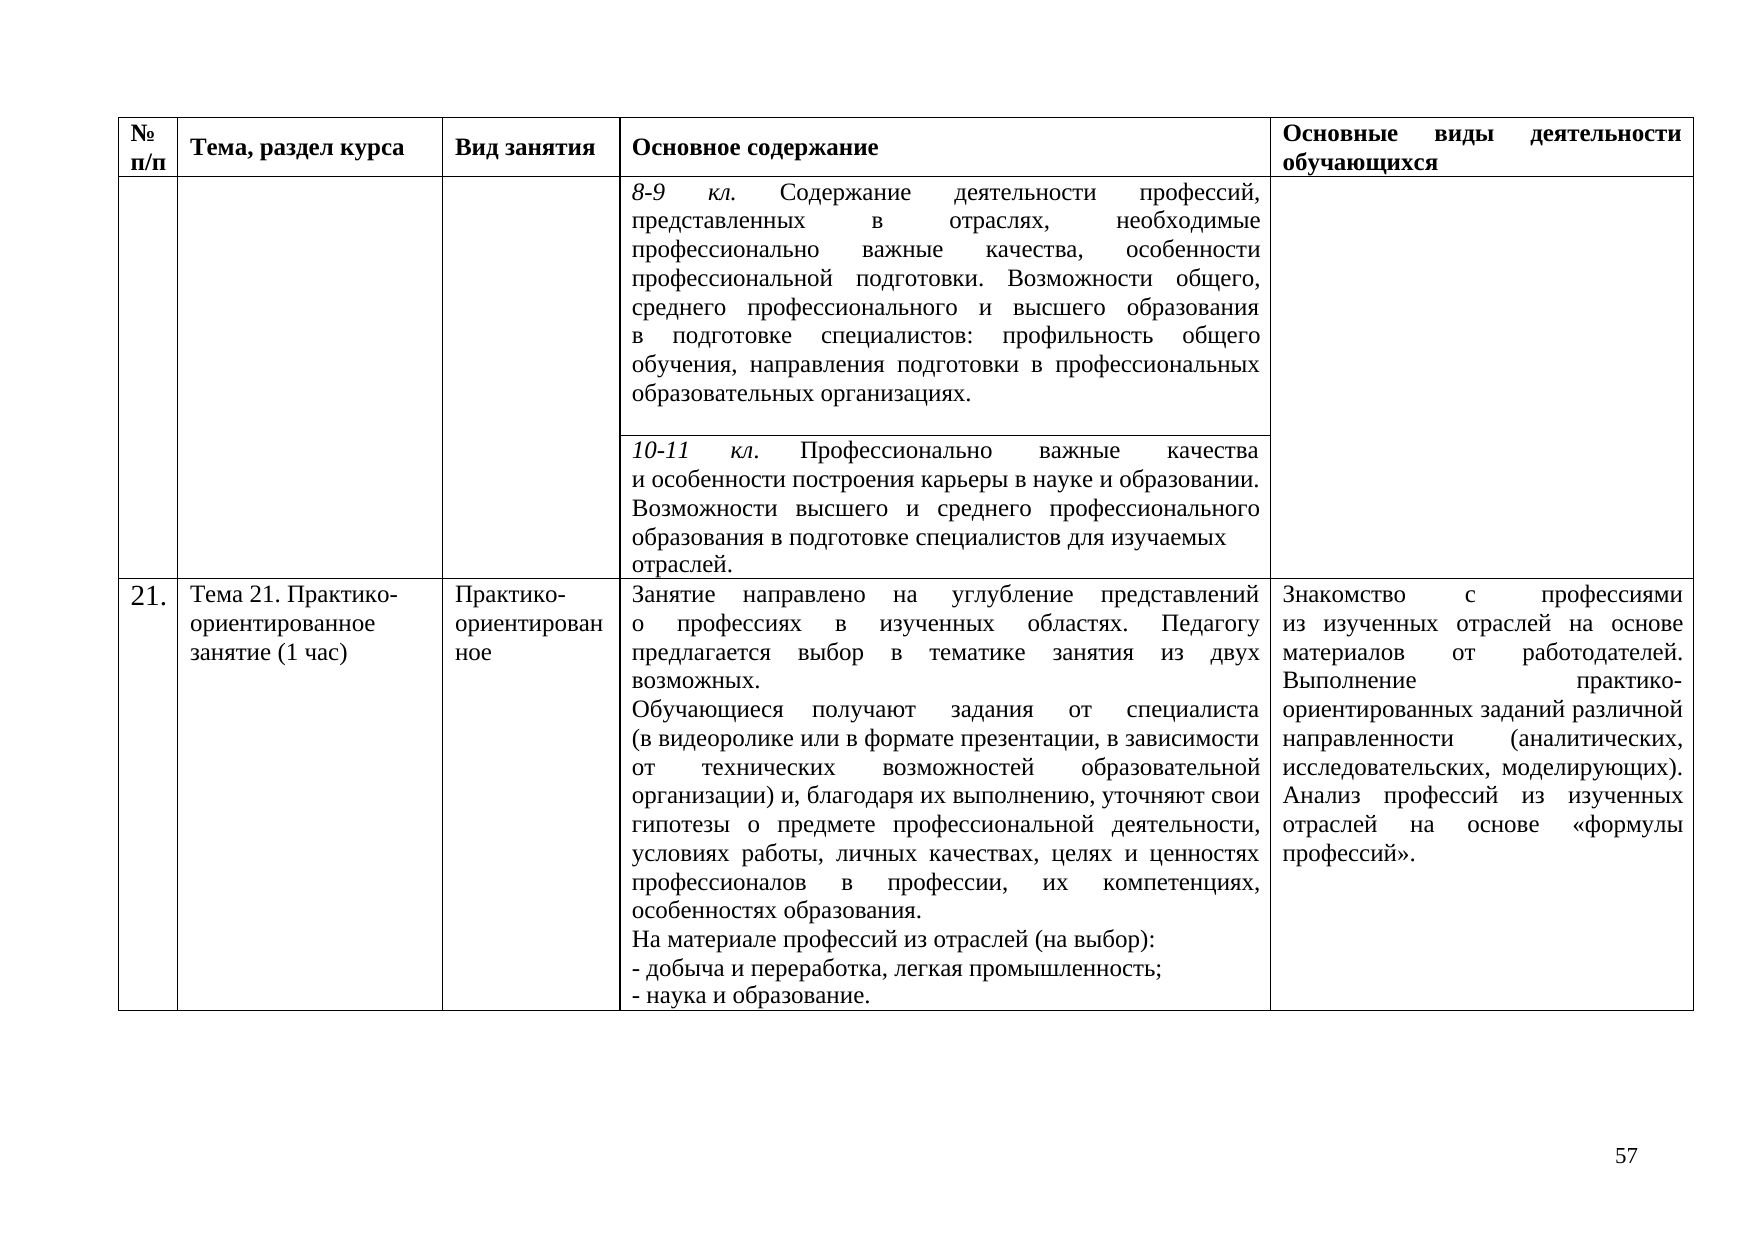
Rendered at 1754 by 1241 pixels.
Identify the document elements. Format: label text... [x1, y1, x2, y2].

table_cell [178, 177, 442, 578]
table_cell [119, 177, 177, 578]
table_cell 10-11 кл. Профессионально важные качества и особенности построения карьеры в науке и образовании. Возможности высшего и среднего профессионального образования в подготовке специалистов для изучаемых отраслей. [621, 436, 1270, 578]
table_header Тема, раздел курса [178, 118, 442, 176]
table_cell Занятие направлено на углубление представлений о профессиях в изученных областях. Педагогу предлагается выбор в тематике занятия из двух возможных. Обучающиеся получают задания от специалиста (в видеоролике или в формате презентации, в зависимости от технических возможностей образовательной организации) и, благодаря их выполнению, уточняют свои гипотезы о предмете профессиональной деятельности, условиях работы, личных качествах, целях и ценностях профессионалов в профессии, их компетенциях, особенностях образования. На материале профессий из отраслей (на выбор): добыча и переработка, легкая промышленность; наука и образование. [621, 579, 1270, 1009]
table_header Вид занятия [443, 118, 619, 176]
table_header Основные виды деятельности обучающихся [1271, 118, 1693, 176]
table_cell Практико- ориентирован ное [443, 579, 619, 1009]
table_header Основное содержание [621, 118, 1270, 176]
table_cell [1271, 177, 1693, 578]
table_cell 21. [119, 579, 177, 1009]
table_cell [443, 177, 619, 578]
table_cell Знакомство с профессиями из изученных отраслей на основе материалов от работодателей. Выполнение практико- ориентированных заданий различной направленности (аналитических, исследовательских, моделирующих). Анализ профессий из изученных отраслей на основе «формулы профессий». [1271, 579, 1693, 1009]
table_header № п/п [119, 118, 177, 176]
table_cell Тема 21. Практико- ориентированное занятие (1 час) [178, 579, 442, 1009]
table_cell 8-9 кл. Содержание деятельности профессий, представленных в отраслях, необходимые профессионально важные качества, особенности профессиональной подготовки. Возможности общего, среднего профессионального и высшего образования в подготовке специалистов: профильность общего обучения, направления подготовки в профессиональных образовательных организациях. [621, 177, 1270, 434]
